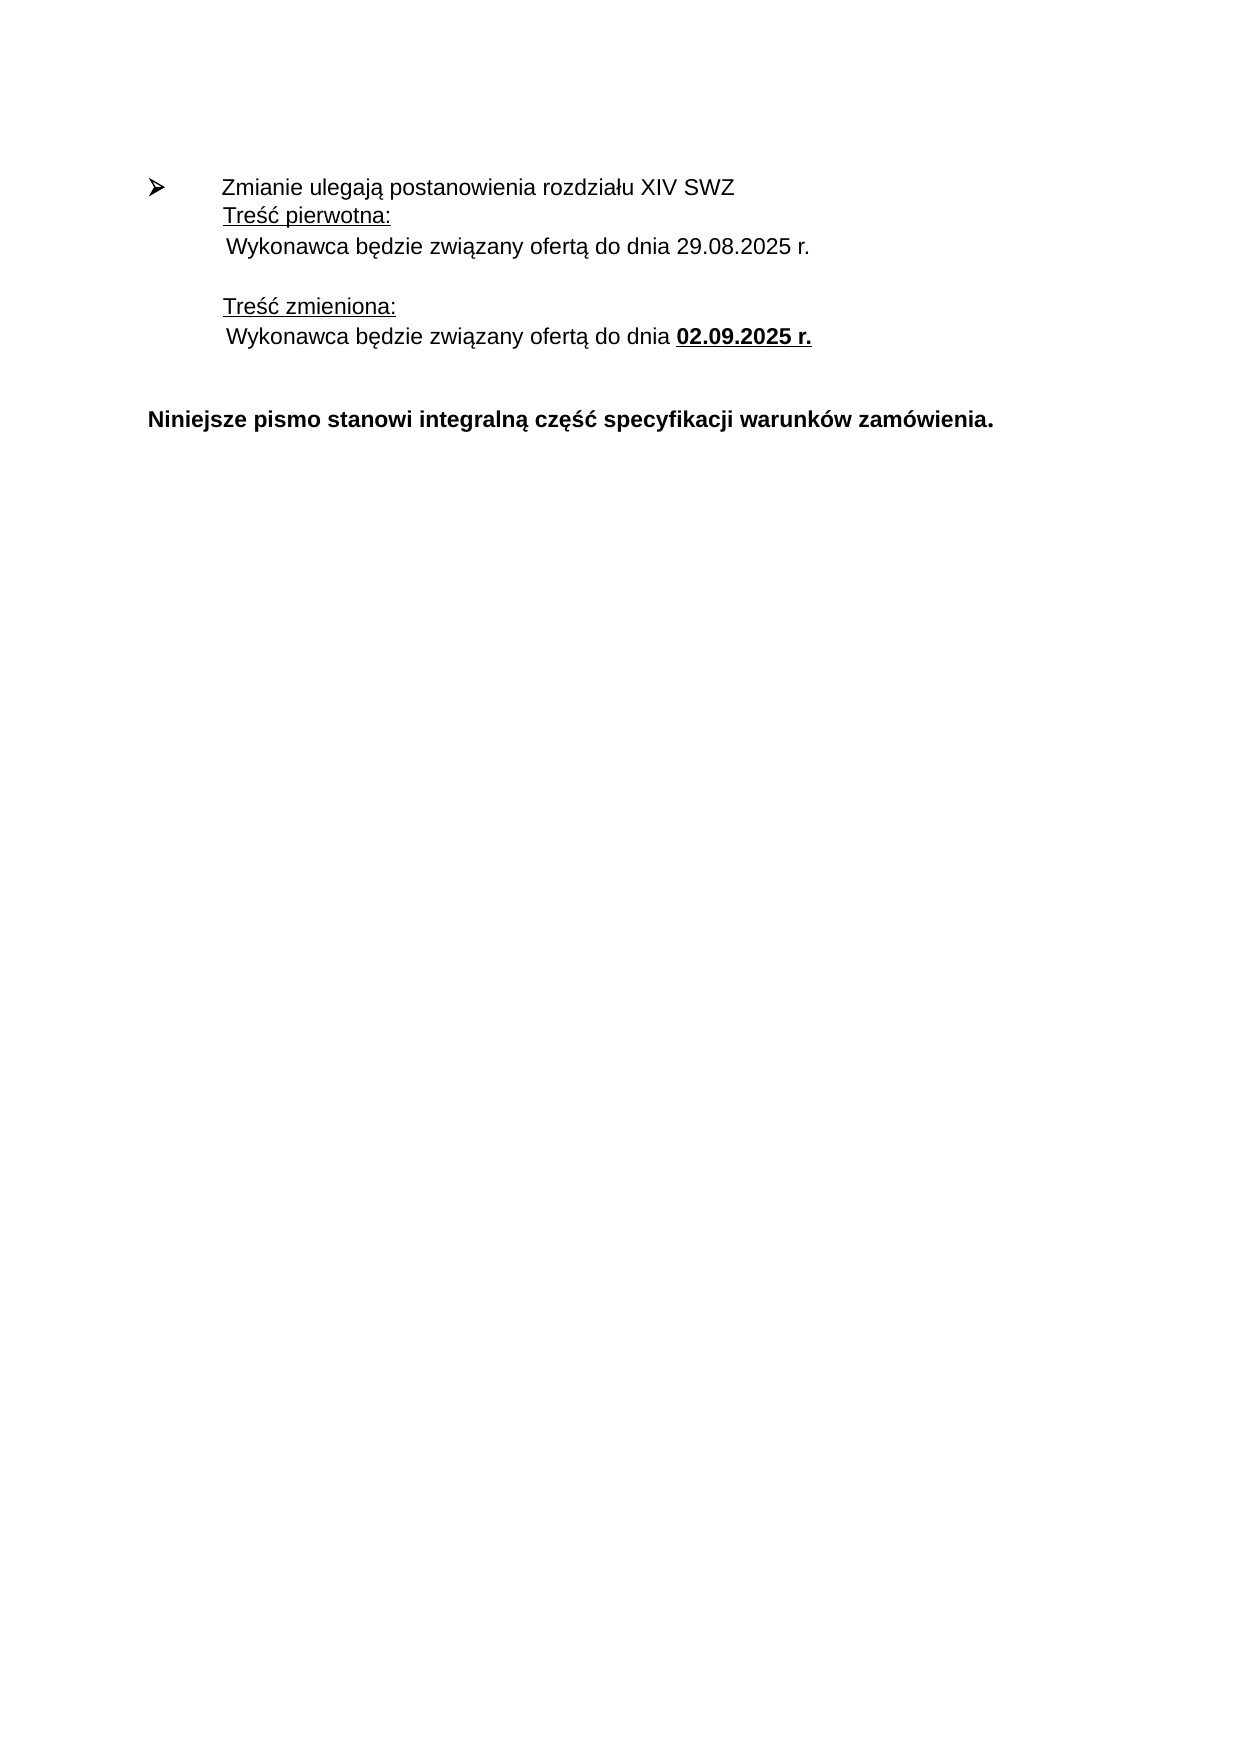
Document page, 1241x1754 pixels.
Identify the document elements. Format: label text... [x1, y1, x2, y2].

text Niniejsze pismo stanowi integralną część specyfikacji warunków zamówienia. [148, 400, 1093, 434]
list Treść zmieniona: [223, 293, 1093, 319]
list Zmianie ulegają postanowienia rozdziału XIV SWZ [148, 174, 1093, 200]
list Wykonawca będzie związany ofertą do dnia 29.08.2025 r. [207, 233, 1093, 259]
list Treść pierwotna: [223, 202, 1093, 229]
list Wykonawca będzie związany ofertą do dnia 02.09.2025 r. [207, 323, 1093, 349]
